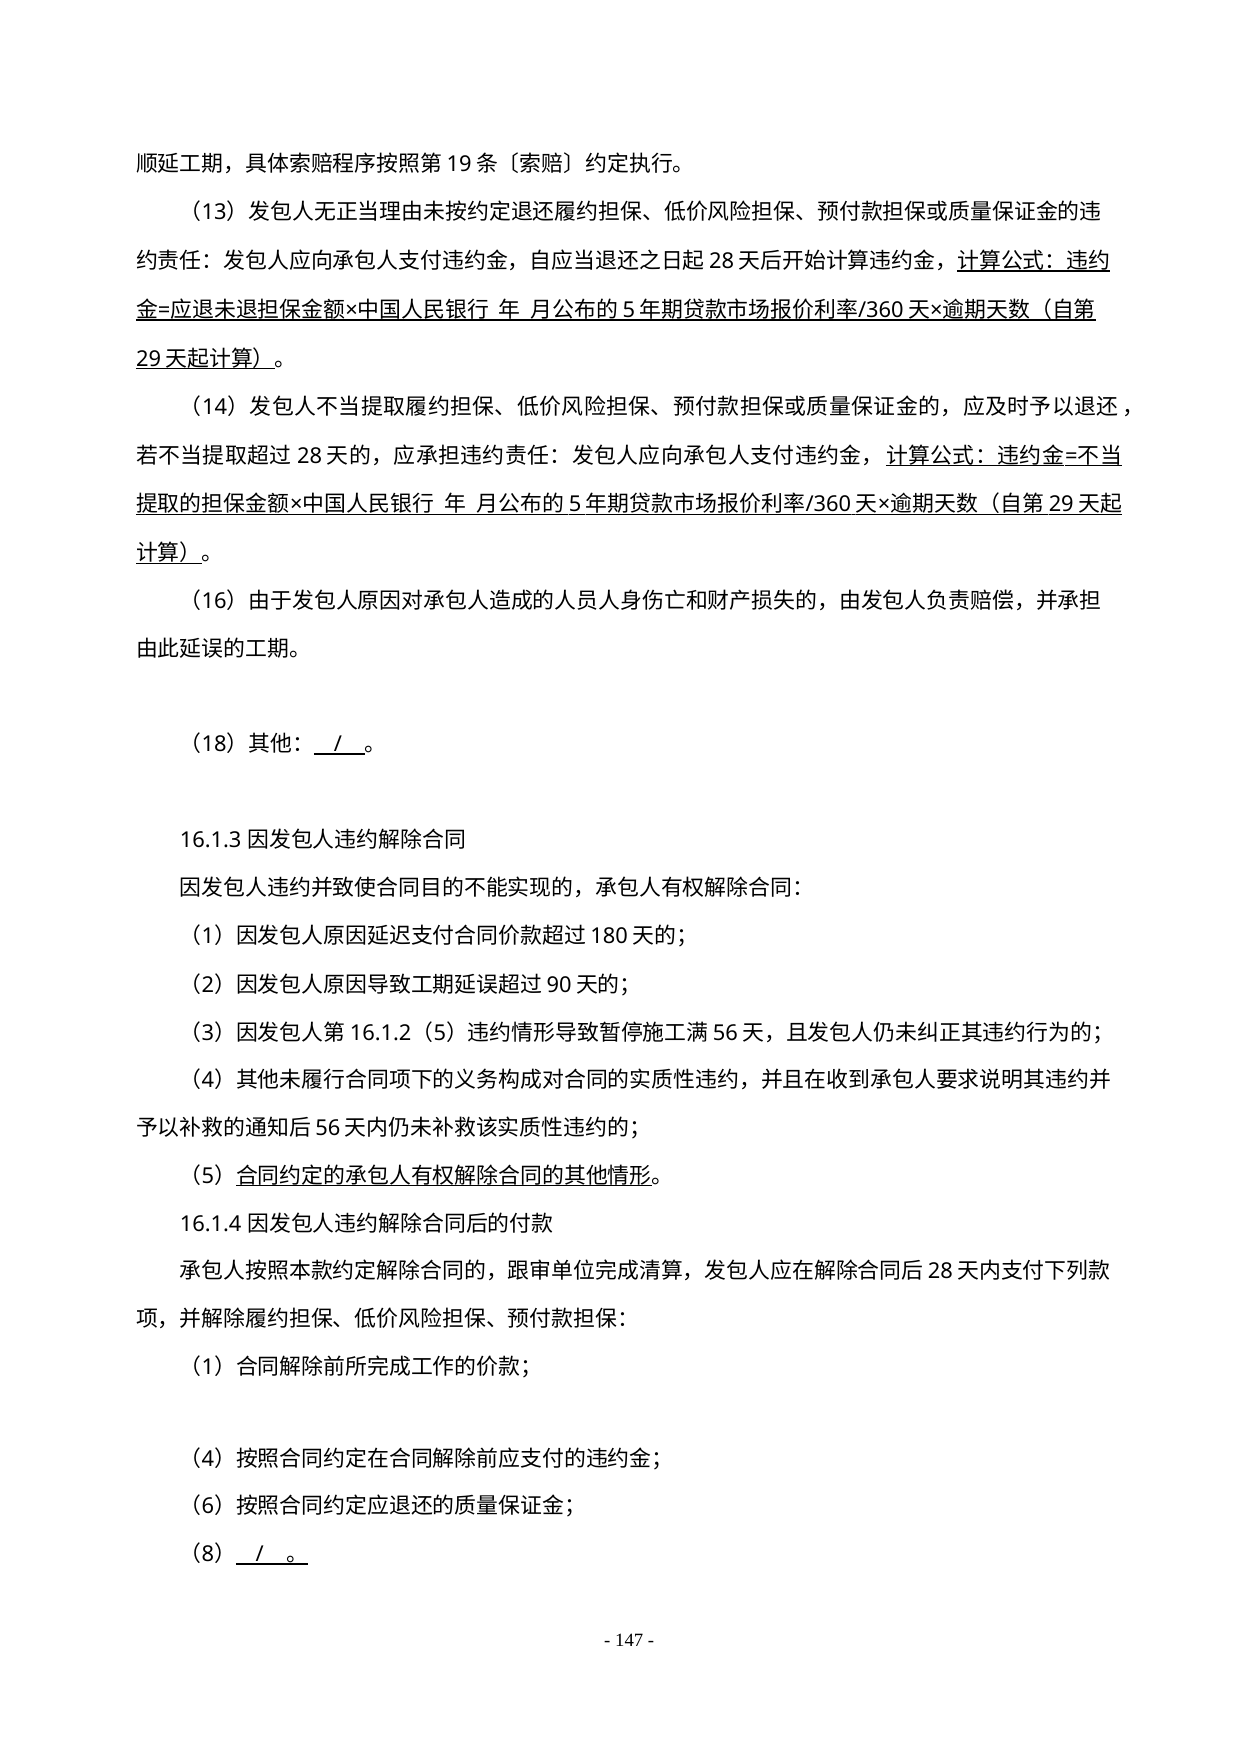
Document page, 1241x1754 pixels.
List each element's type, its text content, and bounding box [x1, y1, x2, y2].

text （16）由于发包人原因对承包人造成的人员人身伤亡和财产损失的，由发包人负责赔偿，并承担由此延误的工期。 [136, 583, 1122, 662]
text （14）发包人不当提取履约担保、低价风险担保、预付款担保或质量保证金的，应及时予以退还，若不当提取超过28天的，应承担违约责任：发包人应向承包人支付违约金，计算公式：违约金=不当提取的担保金额×中国人民银行 年 月公布的5年期贷款市场报价利率/360天×逾期天数（自第29天起计算）。 [136, 389, 1122, 514]
text 16.1.3 因发包人违约解除合同 [136, 821, 1122, 854]
text （5）合同约定的承包人有权解除合同的其他情形。 [136, 1158, 1122, 1189]
text （4）其他未履行合同项下的义务构成对合同的实质性违约，并且在收到承包人要求说明其违约并予以补救的通知后56天内仍未补救该实质性违约的； [136, 1062, 1122, 1142]
text 承包人按照本款约定解除合同的，跟审单位完成清算，发包人应在解除合同后28天内支付下列款项，并解除履约担保、低价风险担保、预付款担保： [136, 1253, 1122, 1333]
text （3）因发包人第16.1.2（5）违约情形导致暂停施工满56天，且发包人仍未纠正其违约行为的； [136, 1015, 1122, 1047]
text （14）发包人不当提取履约担保、低价风险担保、预付款担保或质量保证金的，应及时予以退还，若不当提取超过28天的，应承担违约责任：发包人应向承包人支付违约金，计算公式：违约金=不当提取的担保金额×中国人民银行 年 月公布的5年期贷款市场报价利率/360天×逾期天数（自第29天起计算）。 [136, 515, 1122, 567]
text （1）因发包人原因延迟支付合同价款超过180天的； [136, 918, 1122, 951]
text （1）合同解除前所完成工作的价款； [136, 1349, 1122, 1380]
text （13）发包人无正当理由未按约定退还履约担保、低价风险担保、预付款担保或质量保证金的违约责任：发包人应向承包人支付违约金，自应当退还之日起28天后开始计算违约金，计算公式：违约金=应退未退担保金额×中国人民银行 年 月公布的5年期贷款市场报价利率/360天×逾期天数（自第29天起计算）。 [136, 194, 1122, 373]
text （6）按照合同约定应退还的质量保证金； [136, 1488, 1122, 1520]
text （8） / 。 [136, 1536, 1122, 1568]
text （12）因发包人原因导致工程无法按期办理竣工验收或竣工结算的违约责任：由发包人承担由此顺延工期，具体索赔程序按照第19条〔索赔〕约定执行。 [136, 146, 1122, 178]
text （4）按照合同约定在合同解除前应支付的违约金； [136, 1441, 1122, 1473]
text （2）因发包人原因导致工期延误超过90天的； [136, 966, 1122, 999]
text 16.1.4 因发包人违约解除合同后的付款 [136, 1205, 1122, 1238]
text （18）其他： / 。 [136, 726, 1122, 758]
text 因发包人违约并致使合同目的不能实现的，承包人有权解除合同： [136, 870, 1122, 902]
